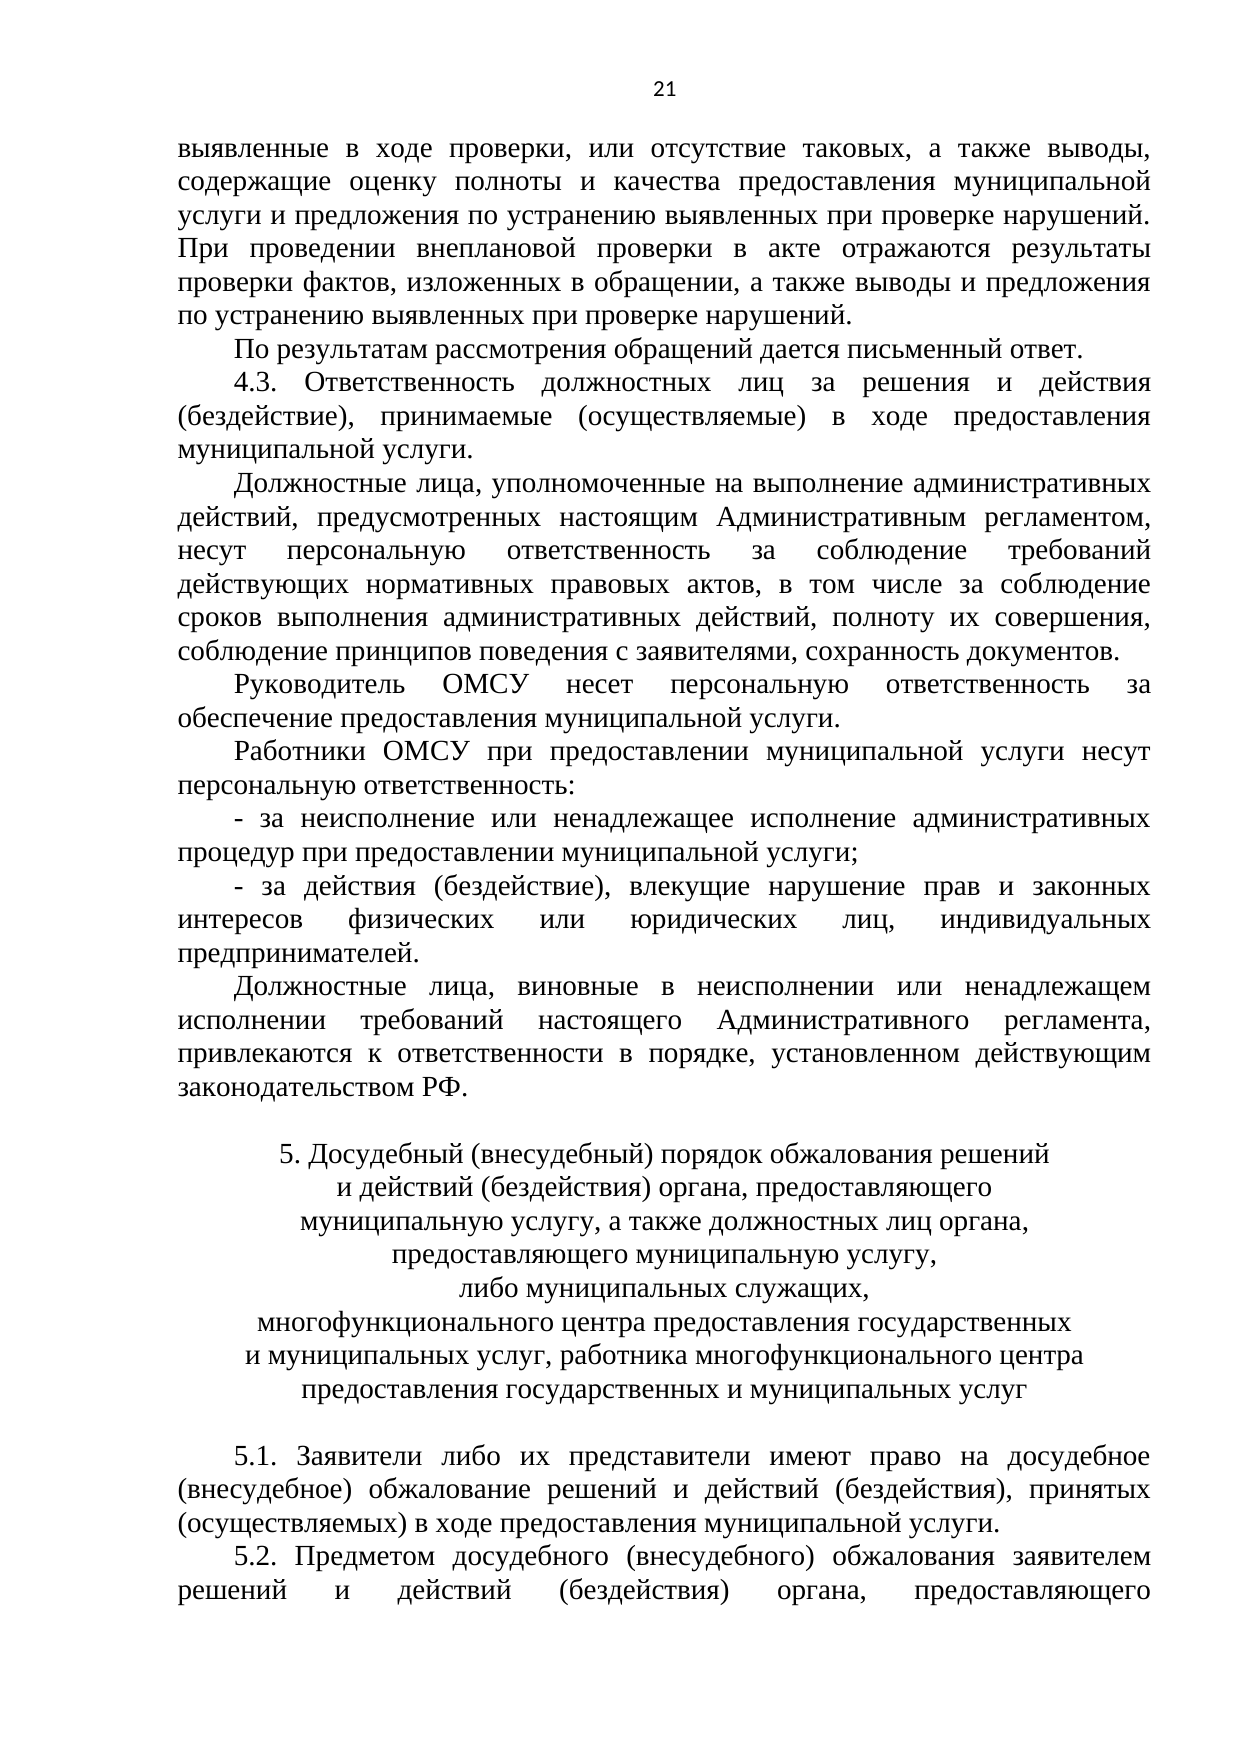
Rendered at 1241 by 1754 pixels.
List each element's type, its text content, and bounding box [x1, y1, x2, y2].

text 5. Досудебный (внесудебный) порядок обжалования решений [177, 1136, 1152, 1169]
text многофункционального центра предоставления государственных [177, 1304, 1152, 1337]
text Должностные лица, виновные в неисполнении или ненадлежащем исполнении требований настоящего Административного регламента, привлекаются к ответственности в порядке, установленном действующим законодательством РФ. [177, 968, 1152, 1102]
text и муниципальных услуг, работника многофункционального центра [177, 1337, 1152, 1371]
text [177, 130, 1152, 331]
text предоставления государственных и муниципальных услуг [177, 1371, 1152, 1404]
text - за действия (бездействие), влекущие нарушение прав и законных интересов физических или юридических лиц, индивидуальных предпринимателей. [177, 868, 1152, 968]
text Руководитель ОМСУ несет персональную ответственность за обеспечение предоставления муниципальной услуги. [177, 666, 1152, 733]
text предоставляющего муниципальную услугу, [177, 1237, 1152, 1270]
text Должностные лица, уполномоченные на выполнение административных действий, предусмотренных настоящим Административным регламентом, несут персональную ответственность за соблюдение требований действующих нормативных правовых актов, в том числе за соблюдение сроков выполнения административных действий, полноту их совершения, соблюдение принципов поведения с заявителями, сохранность документов. [177, 465, 1152, 666]
text либо муниципальных служащих, [177, 1270, 1152, 1304]
text Работники ОМСУ при предоставлении муниципальной услуги несут персональную ответственность: [177, 733, 1152, 801]
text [177, 1538, 1152, 1606]
text По результатам рассмотрения обращений дается письменный ответ. [177, 331, 1152, 364]
text и действий (бездействия) органа, предоставляющего [177, 1169, 1152, 1203]
text муниципальную услугу, а также должностных лиц органа, [177, 1203, 1152, 1237]
text - за неисполнение или ненадлежащее исполнение административных процедур при предоставлении муниципальной услуги; [177, 801, 1152, 868]
text 4.3. Ответственность должностных лиц за решения и действия (бездействие), принимаемые (осуществляемые) в ходе предоставления муниципальной услуги. [177, 364, 1152, 465]
text 5.1. Заявители либо их представители имеют право на досудебное (внесудебное) обжалование решений и действий (бездействия), принятых (осуществляемых) в ходе предоставления муниципальной услуги. [177, 1438, 1152, 1538]
